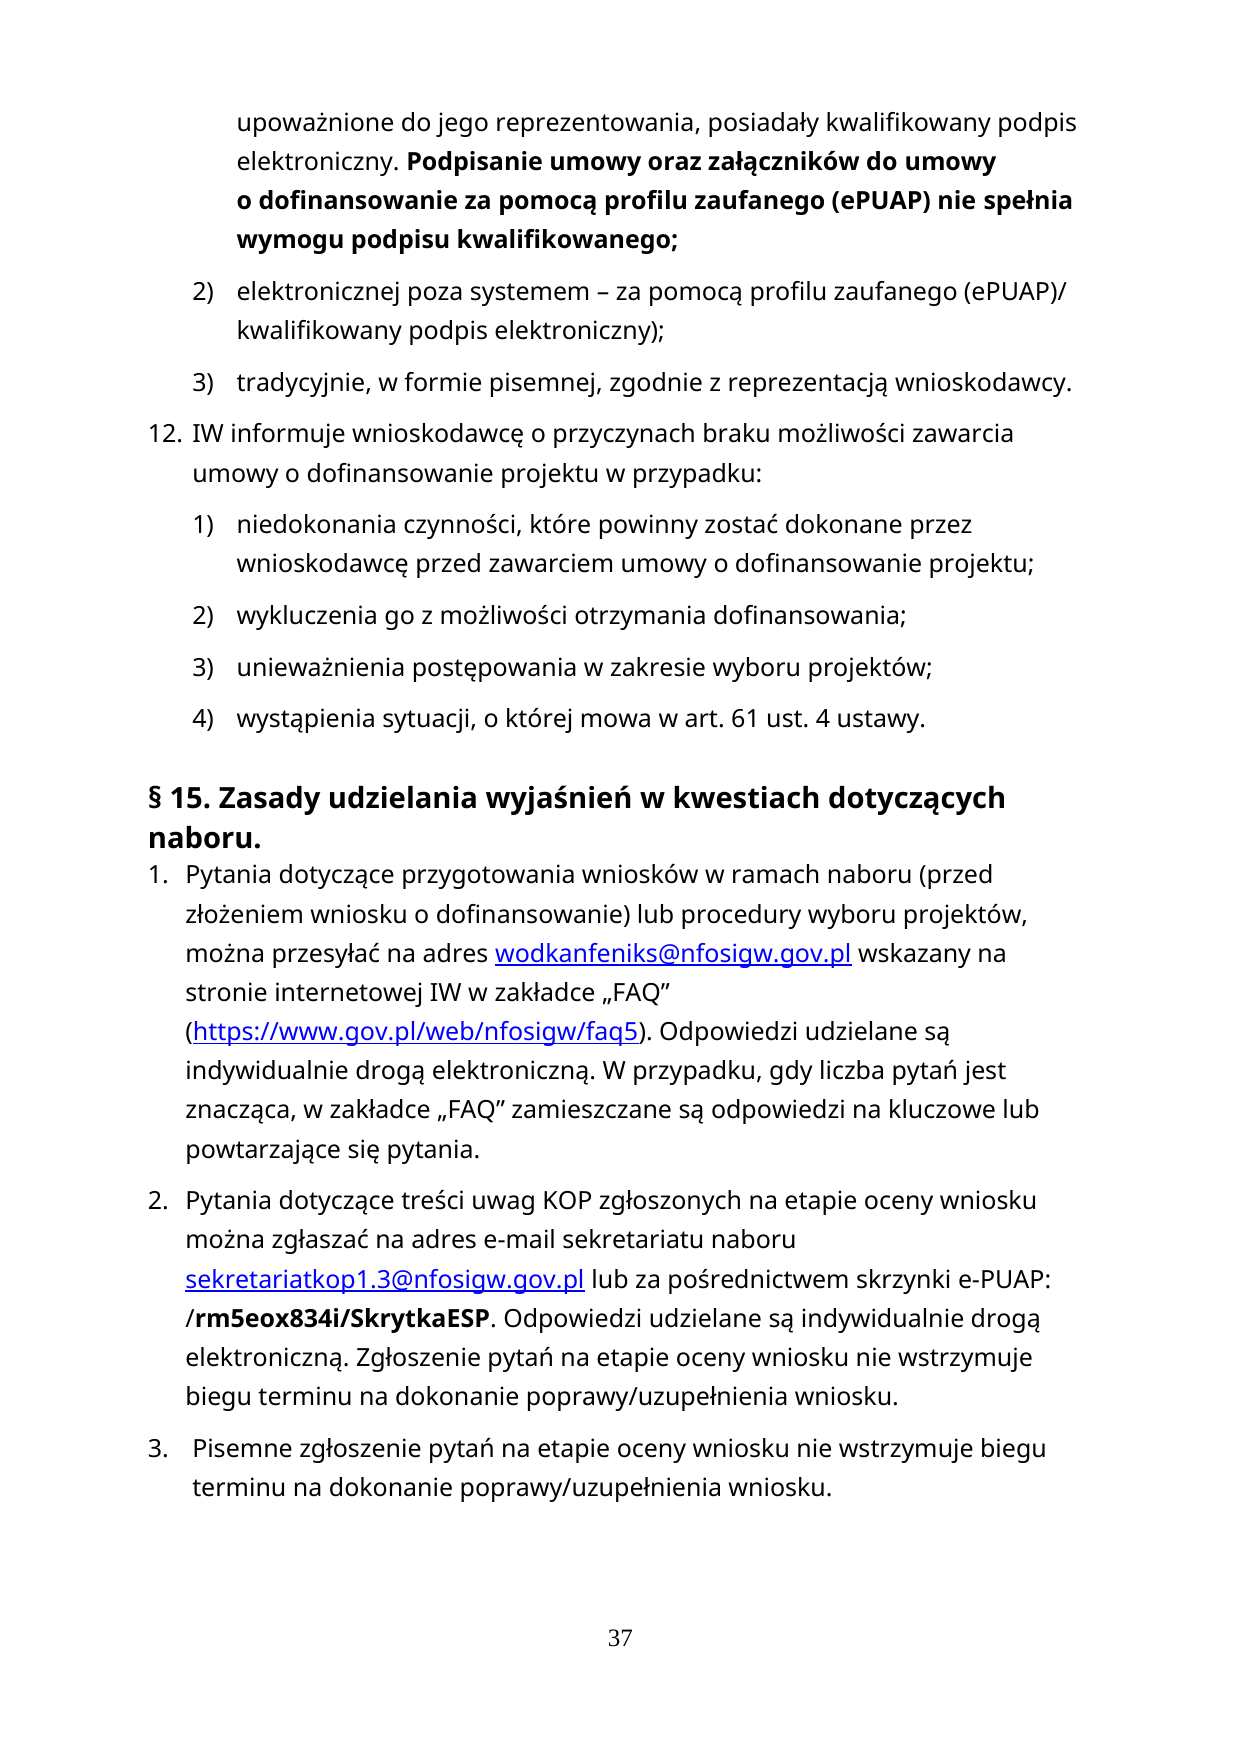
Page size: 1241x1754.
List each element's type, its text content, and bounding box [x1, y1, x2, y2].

list niedokonania czynności, które powinny zostać dokonane przez wnioskodawcę przed zawarciem umowy o dofinansowanie projektu; [192, 507, 1092, 580]
list wykluczenia go z możliwości otrzymania dofinansowania; [192, 598, 1092, 632]
list Pisemne zgłoszenie pytań na etapie oceny wniosku nie wstrzymuje biegu terminu na dokonanie poprawy/uzupełnienia wniosku. [148, 1430, 1092, 1504]
list tradycyjnie, w formie pisemnej, zgodnie z reprezentacją wnioskodawcy. [192, 364, 1092, 398]
list Pytania dotyczące przygotowania wniosków w ramach naboru (przed złożeniem wniosku o dofinansowanie) lub procedury wyboru projektów, można przesyłać na adres wodkanfeniks@nfosigw.gov.pl wskazany na stronie internetowej IW w zakładce „FAQ” (https://www.gov.pl/web/nfosigw/faq5). Odpowiedzi udzielane są indywidualnie drogą elektroniczną. W przypadku, gdy liczba pytań jest znacząca, w zakładce „FAQ” zamieszczane są odpowiedzi na kluczowe lub powtarzające się pytania. [148, 857, 1092, 1165]
subtitle § 15. Zasady udzielania wyjaśnień w kwestiach dotyczących naboru. [148, 778, 1092, 857]
list wystąpienia sytuacji, o której mowa w art. 61 ust. 4 ustawy. [192, 701, 1092, 735]
list elektronicznej poza systemem – za pomocą profilu zaufanego (ePUAP)/ kwalifikowany podpis elektroniczny); [192, 273, 1092, 347]
list unieważnienia postępowania w zakresie wyboru projektów; [192, 649, 1092, 683]
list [192, 104, 1092, 256]
list IW informuje wnioskodawcę o przyczynach braku możliwości zawarcia umowy o dofinansowanie projektu w przypadku: [148, 416, 1092, 489]
list Pytania dotyczące treści uwag KOP zgłoszonych na etapie oceny wniosku można zgłaszać na adres e-mail sekretariatu naboru sekretariatkop1.3@nfosigw.gov.pl lub za pośrednictwem skrzynki e-PUAP: /rm5eox834i/SkrytkaESP. Odpowiedzi udzielane są indywidualnie drogą elektroniczną. Zgłoszenie pytań na etapie oceny wniosku nie wstrzymuje biegu terminu na dokonanie poprawy/uzupełnienia wniosku. [148, 1183, 1092, 1413]
